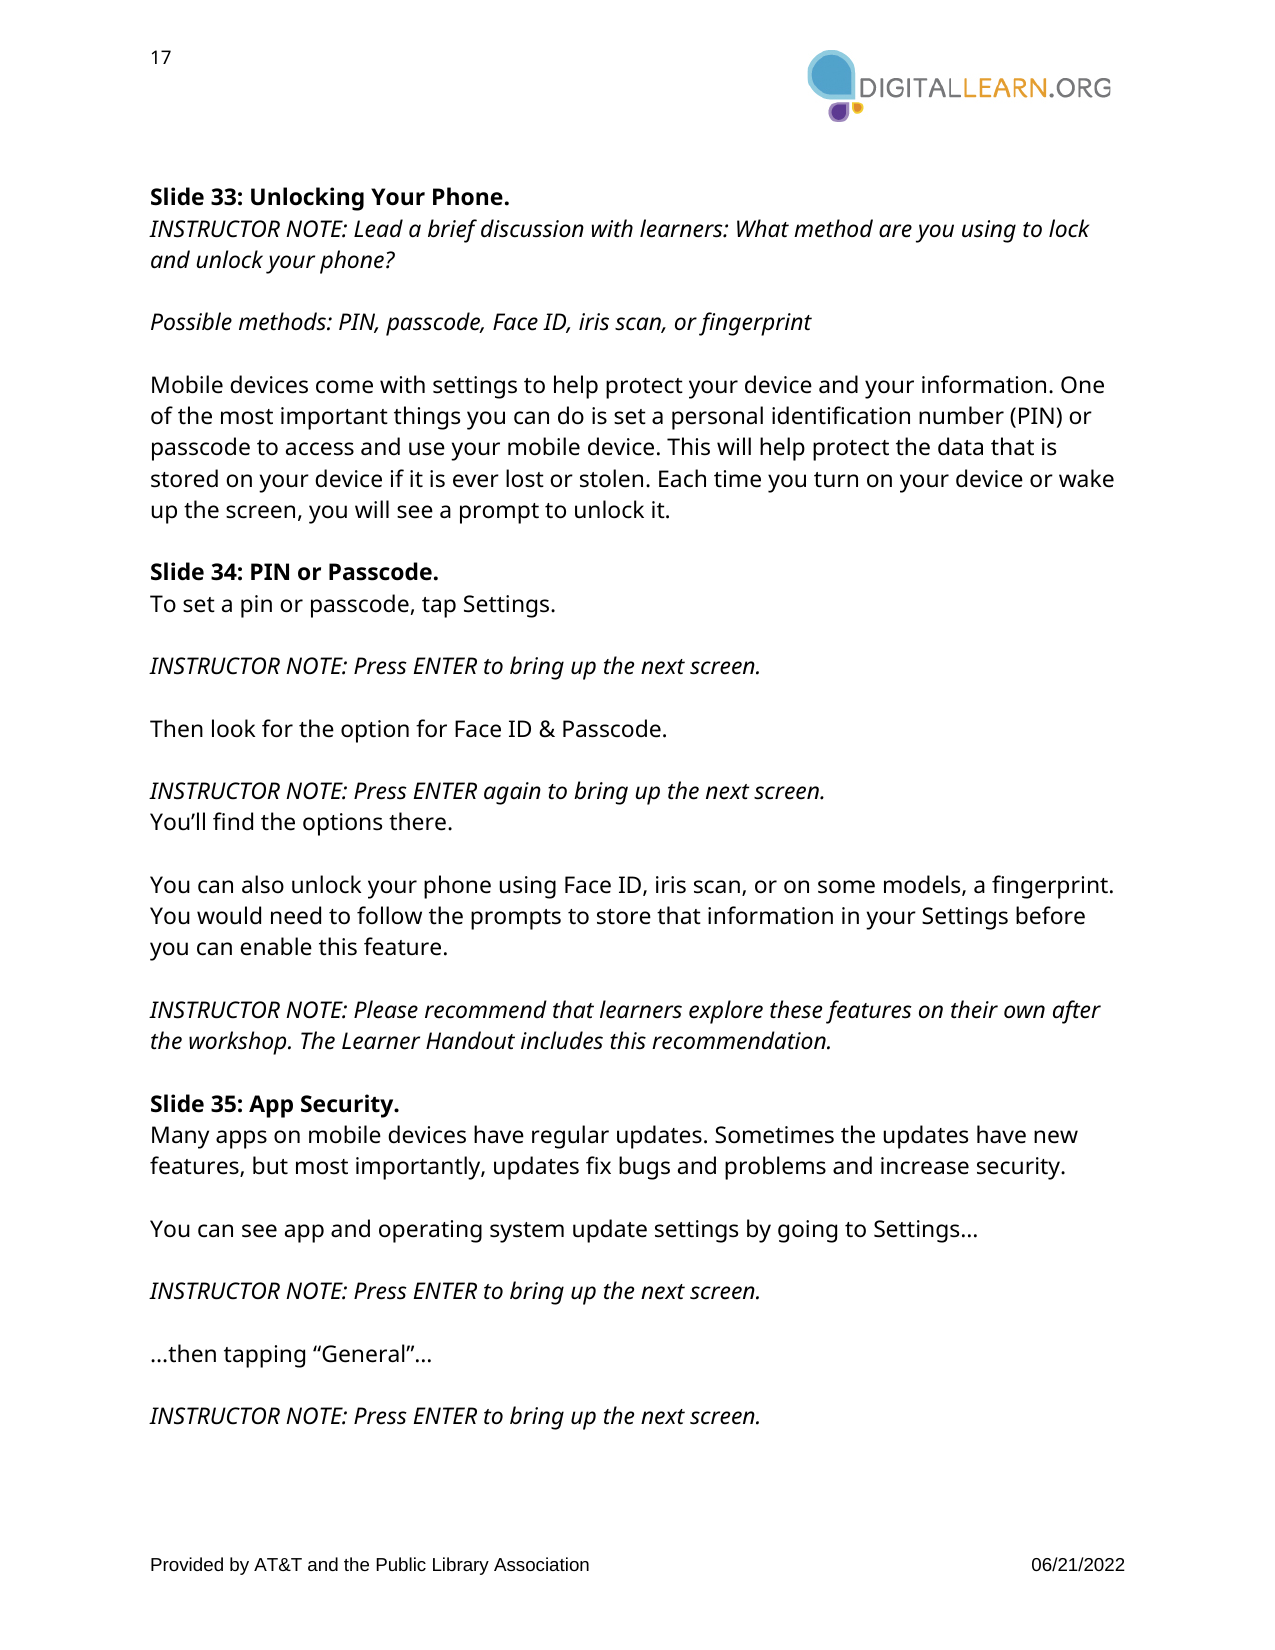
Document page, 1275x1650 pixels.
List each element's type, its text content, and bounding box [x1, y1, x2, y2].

text …then tapping “General”… [150, 1337, 1125, 1369]
text INSTRUCTOR NOTE: Press ENTER to bring up the next screen. [150, 1275, 1125, 1306]
text Possible methods: PIN, passcode, Face ID, iris scan, or fingerprint [150, 306, 1125, 337]
text You can see app and operating system update settings by going to Settings… [150, 1212, 1125, 1244]
text Many apps on mobile devices have regular updates. Sometimes the updates have new features, but most importantly, updates fix bugs and problems and increase security. [150, 1119, 1125, 1181]
text Slide 34: PIN or Passcode. [150, 556, 1125, 587]
text Slide 33: Unlocking Your Phone. [150, 181, 1125, 212]
text Slide 35: App Security. [150, 1087, 1125, 1119]
text You’ll find the options there. [150, 806, 1125, 837]
text INSTRUCTOR NOTE: Press ENTER to bring up the next screen. [150, 650, 1125, 681]
text INSTRUCTOR NOTE: Press ENTER to bring up the next screen. [150, 1400, 1125, 1431]
text Mobile devices come with settings to help protect your device and your information. One of the most important things you can do is set a personal identification number (PIN) or passcode to access and use your mobile device. This will help protect the data that is stored on your device if it is ever lost or stolen. Each time you turn on your device or wake up the screen, you will see a prompt to unlock it. [150, 369, 1125, 525]
picture [807, 50, 1111, 122]
text You can also unlock your phone using Face ID, iris scan, or on some models, a fingerprint. You would need to follow the prompts to store that information in your Settings before you can enable this feature. [150, 869, 1125, 962]
text INSTRUCTOR NOTE: Please recommend that learners explore these features on their own after the workshop. The Learner Handout includes this recommendation. [150, 994, 1125, 1056]
text INSTRUCTOR NOTE: Press ENTER again to bring up the next screen. [150, 775, 1125, 806]
text Then look for the option for Face ID & Passcode. [150, 712, 1125, 744]
text INSTRUCTOR NOTE: Lead a brief discussion with learners: What method are you using to lock and unlock your phone? [150, 212, 1125, 275]
text To set a pin or passcode, tap Settings. [150, 587, 1125, 619]
